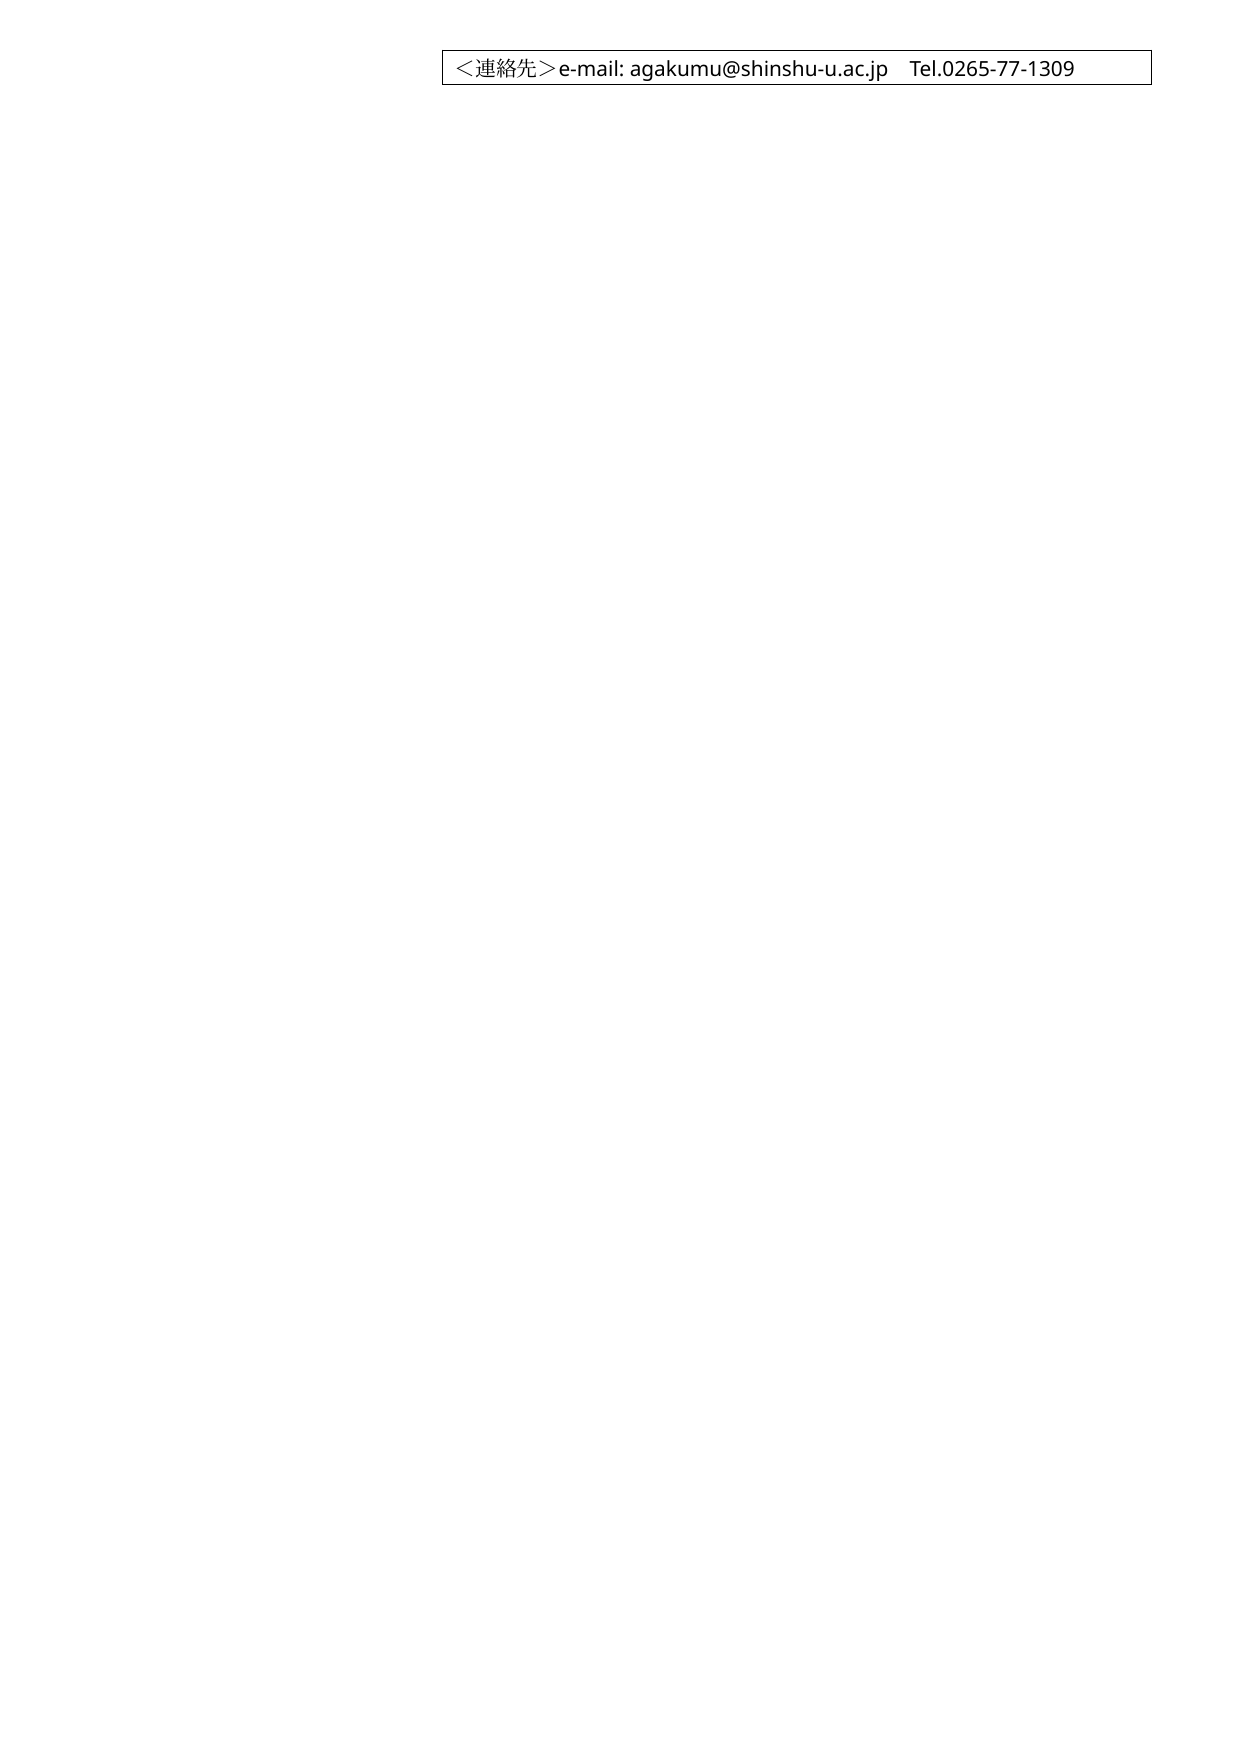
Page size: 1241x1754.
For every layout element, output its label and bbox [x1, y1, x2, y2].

table_header [443, 51, 1151, 84]
